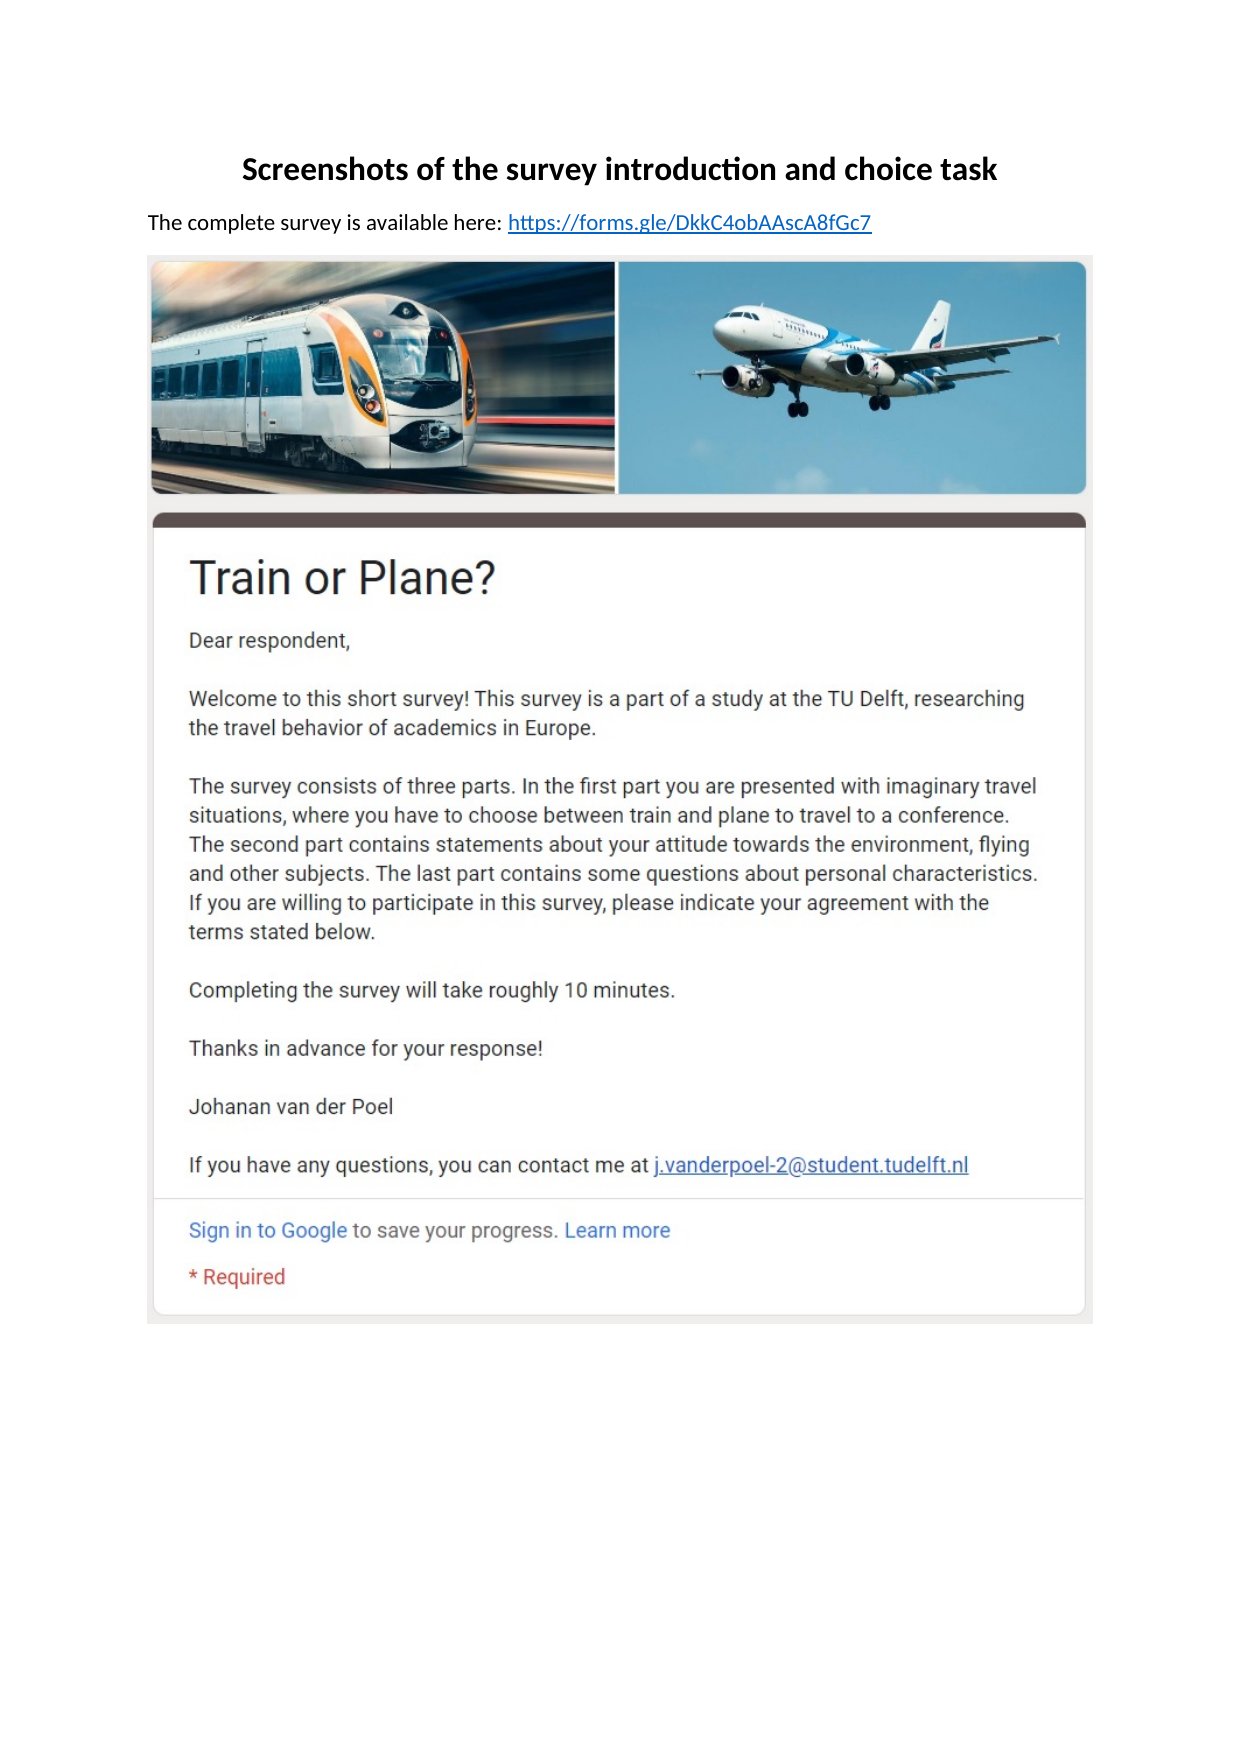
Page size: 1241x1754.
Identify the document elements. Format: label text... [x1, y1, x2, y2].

text Screenshots of the survey introduction and choice task [148, 148, 1093, 188]
text The complete survey is available here: https://forms.gle/DkkC4obAAscA8fGc7 [148, 208, 1093, 236]
picture [147, 255, 1093, 1324]
